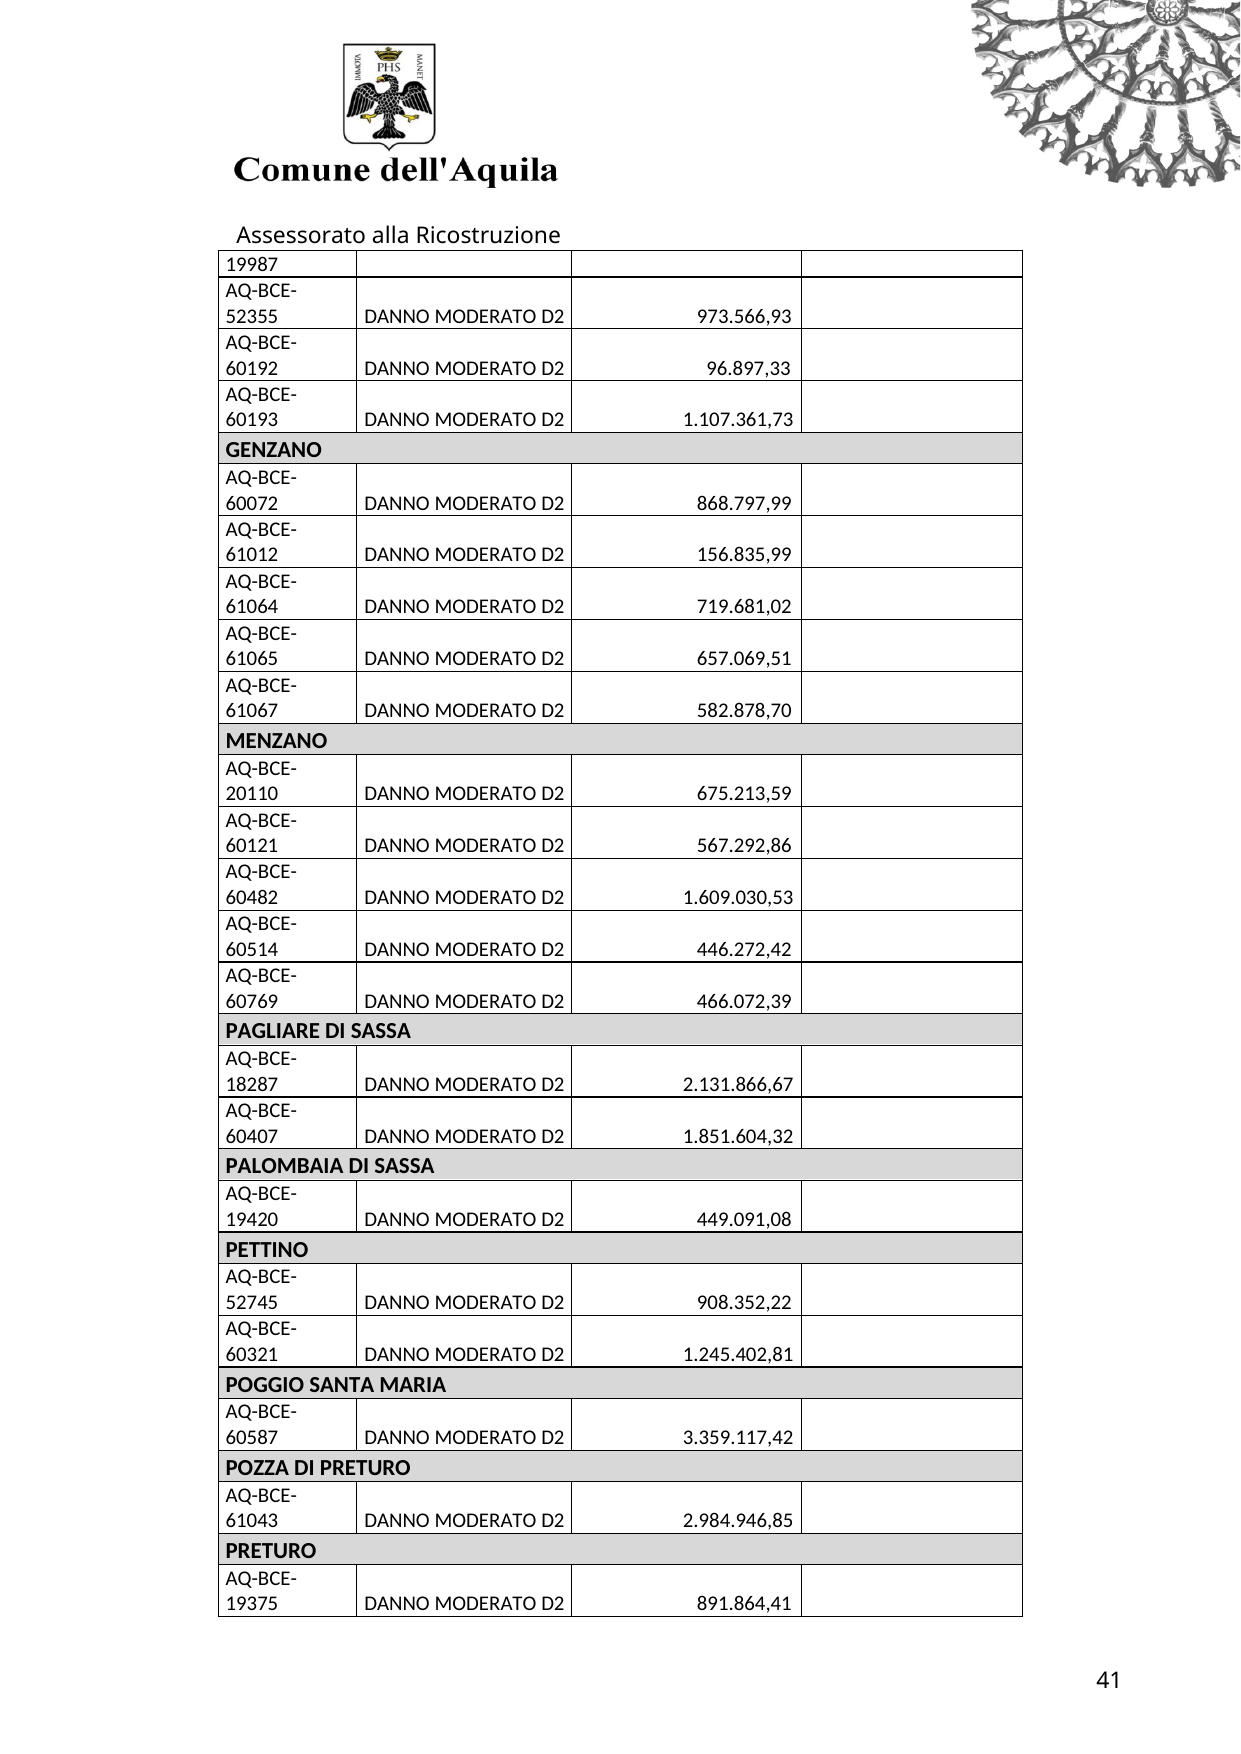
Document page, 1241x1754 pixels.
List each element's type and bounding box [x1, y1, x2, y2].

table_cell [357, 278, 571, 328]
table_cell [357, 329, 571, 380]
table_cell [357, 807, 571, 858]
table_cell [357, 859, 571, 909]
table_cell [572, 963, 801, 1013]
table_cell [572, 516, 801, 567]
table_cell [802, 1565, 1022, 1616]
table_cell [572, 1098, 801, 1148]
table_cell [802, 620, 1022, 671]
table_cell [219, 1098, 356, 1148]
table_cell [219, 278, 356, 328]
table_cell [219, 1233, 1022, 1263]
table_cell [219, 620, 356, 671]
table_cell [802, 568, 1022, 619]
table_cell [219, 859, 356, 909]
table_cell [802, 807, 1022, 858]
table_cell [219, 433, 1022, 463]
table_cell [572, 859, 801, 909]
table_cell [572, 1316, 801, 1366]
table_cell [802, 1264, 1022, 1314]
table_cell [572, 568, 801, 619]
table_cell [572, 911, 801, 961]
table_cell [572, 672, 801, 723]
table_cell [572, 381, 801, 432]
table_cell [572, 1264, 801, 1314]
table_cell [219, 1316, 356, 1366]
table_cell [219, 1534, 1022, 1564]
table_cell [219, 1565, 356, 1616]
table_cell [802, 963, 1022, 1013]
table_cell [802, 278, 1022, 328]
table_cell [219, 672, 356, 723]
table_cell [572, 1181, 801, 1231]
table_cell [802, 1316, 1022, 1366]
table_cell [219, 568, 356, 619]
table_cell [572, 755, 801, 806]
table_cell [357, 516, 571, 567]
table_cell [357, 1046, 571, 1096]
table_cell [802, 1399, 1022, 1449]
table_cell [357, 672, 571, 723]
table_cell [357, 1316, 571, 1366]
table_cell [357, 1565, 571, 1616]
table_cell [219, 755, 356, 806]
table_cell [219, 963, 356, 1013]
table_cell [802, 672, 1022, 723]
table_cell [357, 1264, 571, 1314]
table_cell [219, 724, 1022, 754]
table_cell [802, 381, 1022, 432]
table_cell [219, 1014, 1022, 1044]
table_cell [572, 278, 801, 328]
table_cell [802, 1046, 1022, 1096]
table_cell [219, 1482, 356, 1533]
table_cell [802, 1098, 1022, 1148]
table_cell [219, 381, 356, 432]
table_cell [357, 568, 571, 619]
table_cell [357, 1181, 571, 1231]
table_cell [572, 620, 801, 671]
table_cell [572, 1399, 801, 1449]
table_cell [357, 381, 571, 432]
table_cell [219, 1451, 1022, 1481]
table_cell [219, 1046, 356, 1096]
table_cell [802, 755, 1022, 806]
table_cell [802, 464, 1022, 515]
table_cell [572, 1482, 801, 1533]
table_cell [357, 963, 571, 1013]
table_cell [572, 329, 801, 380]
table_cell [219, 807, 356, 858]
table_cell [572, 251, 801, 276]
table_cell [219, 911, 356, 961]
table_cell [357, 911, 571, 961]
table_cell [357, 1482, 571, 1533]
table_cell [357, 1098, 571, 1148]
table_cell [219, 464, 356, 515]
picture [121, 0, 1241, 189]
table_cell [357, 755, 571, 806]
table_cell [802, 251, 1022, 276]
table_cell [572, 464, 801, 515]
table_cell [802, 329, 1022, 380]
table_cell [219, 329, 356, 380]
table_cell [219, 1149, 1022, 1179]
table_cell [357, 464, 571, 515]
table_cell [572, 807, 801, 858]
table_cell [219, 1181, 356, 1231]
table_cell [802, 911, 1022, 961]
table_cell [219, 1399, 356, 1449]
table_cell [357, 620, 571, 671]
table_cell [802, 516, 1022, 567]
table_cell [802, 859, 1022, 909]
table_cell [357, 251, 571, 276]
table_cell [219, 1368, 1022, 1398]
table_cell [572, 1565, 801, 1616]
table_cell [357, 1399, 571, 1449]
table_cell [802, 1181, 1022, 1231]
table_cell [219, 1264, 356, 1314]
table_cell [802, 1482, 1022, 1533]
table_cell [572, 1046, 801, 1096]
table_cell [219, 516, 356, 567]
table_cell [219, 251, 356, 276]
